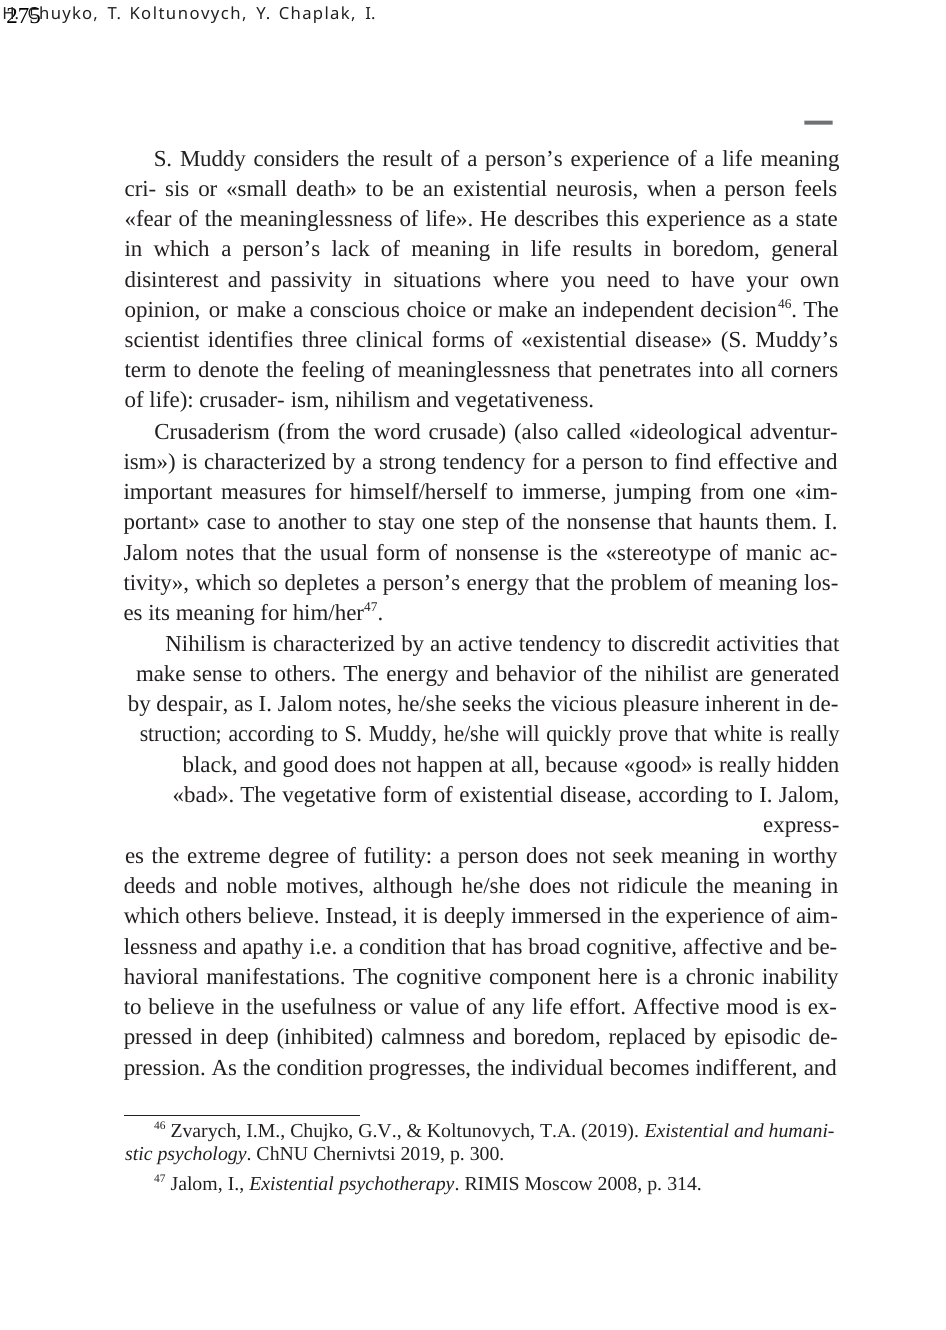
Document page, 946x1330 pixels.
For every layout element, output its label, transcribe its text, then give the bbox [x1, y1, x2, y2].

text 47 Jalom, I., Existential psychotherapy. RIMIS Moscow 2008, p. 314. [154, 1171, 852, 1194]
text Nihilism is characterized by an active tendency to discredit activities that make sense to others. The energy and behavior of the nihilist are generated by despair, as I. Jalom notes, he/she seeks the vicious pleasure inherent in de- struction; according to S. Muddy, he/she will quickly prove that white is really black, and good does not happen at all, because «good» is really hidden «bad». The vegetative form of existential disease, according to I. Jalom, express- [125, 630, 839, 837]
text Crusaderism (from the word crusade) (also called «ideological adventur- ism») is characterized by a strong tendency for a person to find effective and important measures for himself/herself to immerse, jumping from one «im- portant» case to another to stay one step of the nonsense that haunts them. I. Jalom notes that the usual form of nonsense is the «stereotype of manic ac- tivity», which so depletes a person’s energy that the problem of meaning los- es its meaning for him/her47. [123, 418, 839, 625]
text es the extreme degree of futility: a person does not seek meaning in worthy deeds and noble motives, although he/she does not ridicule the meaning in which others believe. Instead, it is deeply immersed in the experience of aim- lessness and apathy i.e. a condition that has broad cognitive, affective and be- havioral manifestations. The cognitive component here is a chronic inability to believe in the usefulness or value of any life effort. Affective mood is ex- pressed in deep (inhibited) calmness and boredom, replaced by episodic de- pression. As the condition progresses, the individual becomes indifferent, and [123, 842, 839, 1080]
text 46 Zvarych, I.M., Chujko, G.V., & Koltunovych, T.A. (2019). Existential and humani- stic psychology. ChNU Chernivtsi 2019, p. 300. [125, 1119, 841, 1165]
text S. Muddy considers the result of a person’s experience of a life meaning cri- sis or «small death» to be an existential neurosis, when a person feels «fear of the meaninglessness of life». He describes this experience as a state in which a person’s lack of meaning in life results in boredom, general disinterest and passivity in situations where you need to have your own opinion, or make a conscious choice or make an independent decision46. The scientist identifies three clinical forms of «existential disease» (S. Muddy’s term to denote the feeling of meaninglessness that penetrates into all corners of life): crusader- ism, nihilism and vegetativeness. [124, 145, 839, 413]
